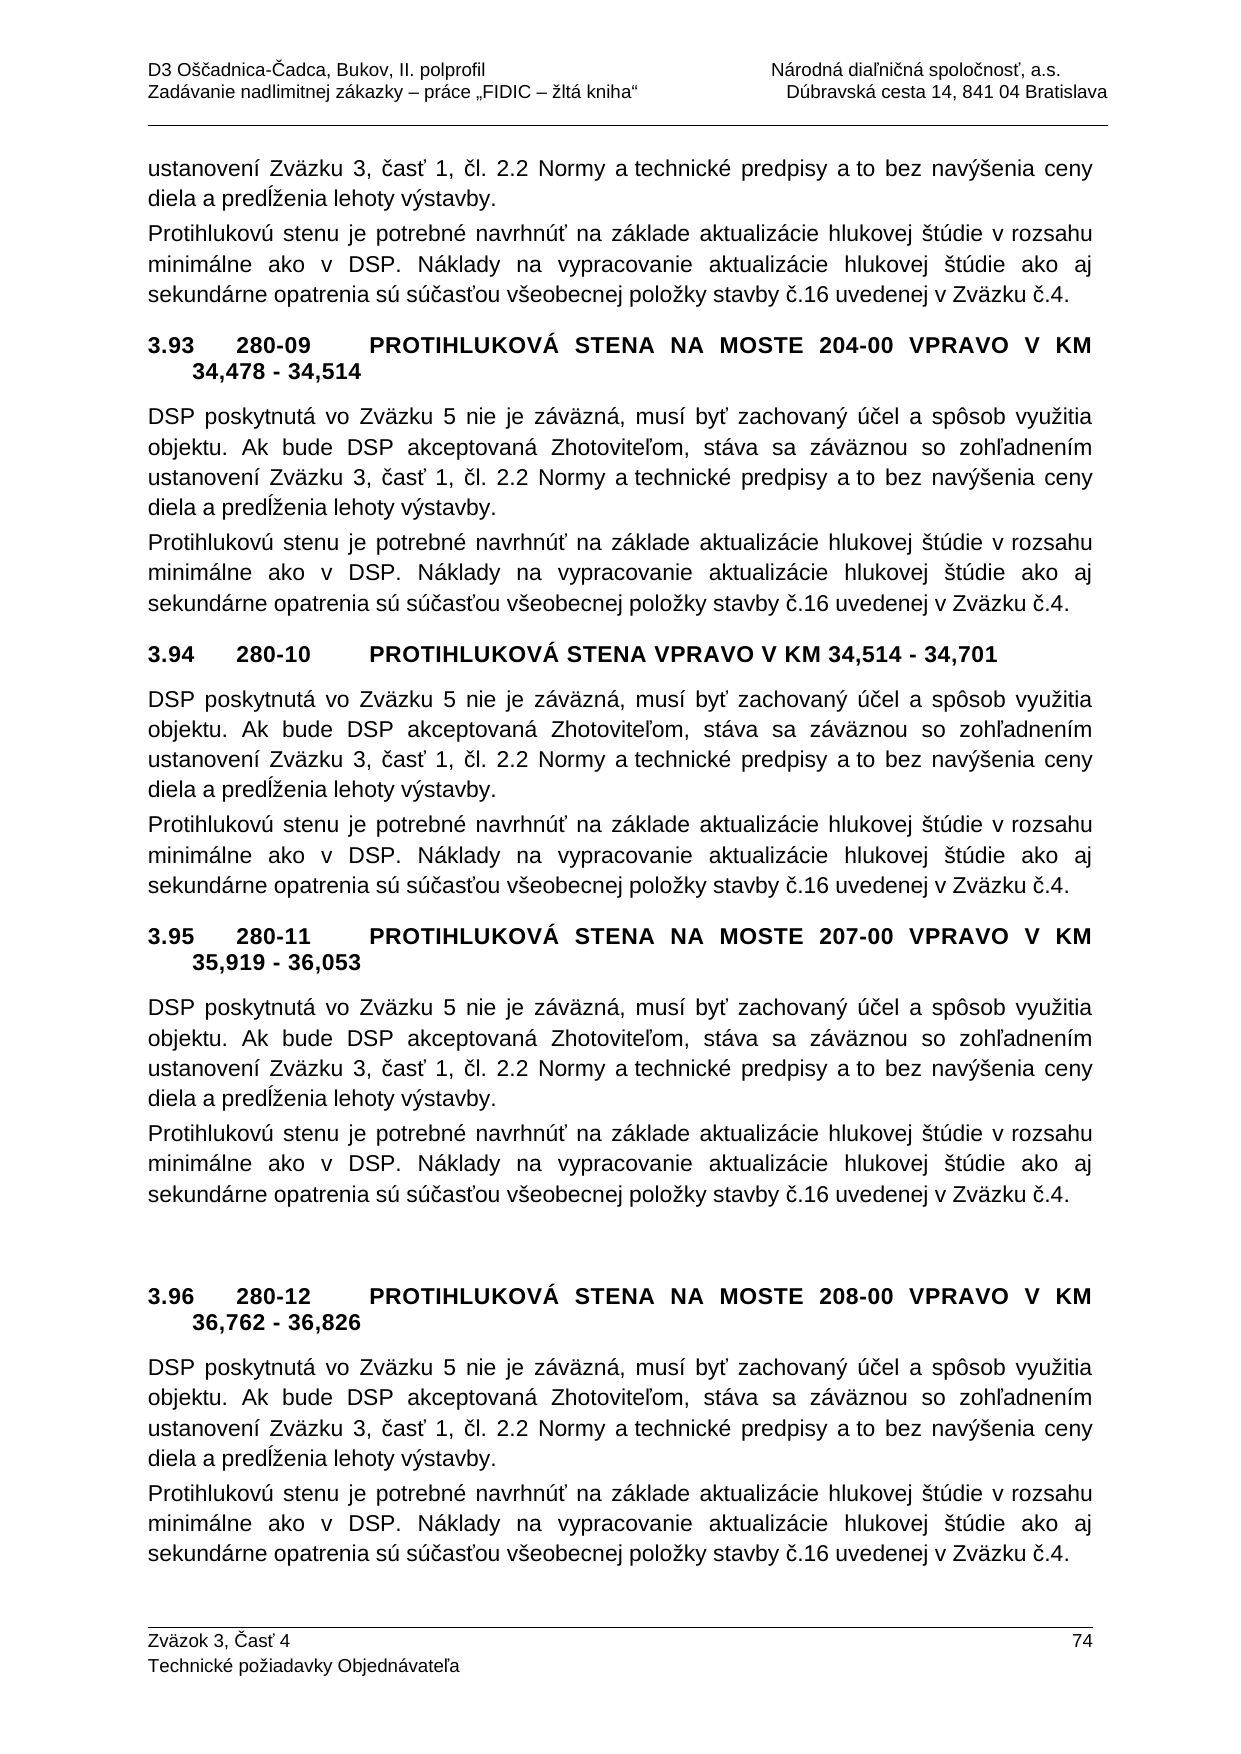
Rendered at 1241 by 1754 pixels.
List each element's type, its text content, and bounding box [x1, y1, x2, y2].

subtitle 280-10 Protihluková stena vpravo v km 34,514 - 34,701 [148, 641, 1093, 667]
subtitle 280-11 Protihluková stena na moste 207-00 vpravo v km 35,919 - 36,053 [148, 923, 1093, 976]
subtitle 280-12 Protihluková stena na moste 208-00 vpravo v km 36,762 - 36,826 [148, 1283, 1093, 1335]
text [148, 155, 1093, 211]
subtitle 280-09 Protihluková stena na moste 204-00 vpravo v km 34,478 - 34,514 [148, 332, 1093, 384]
